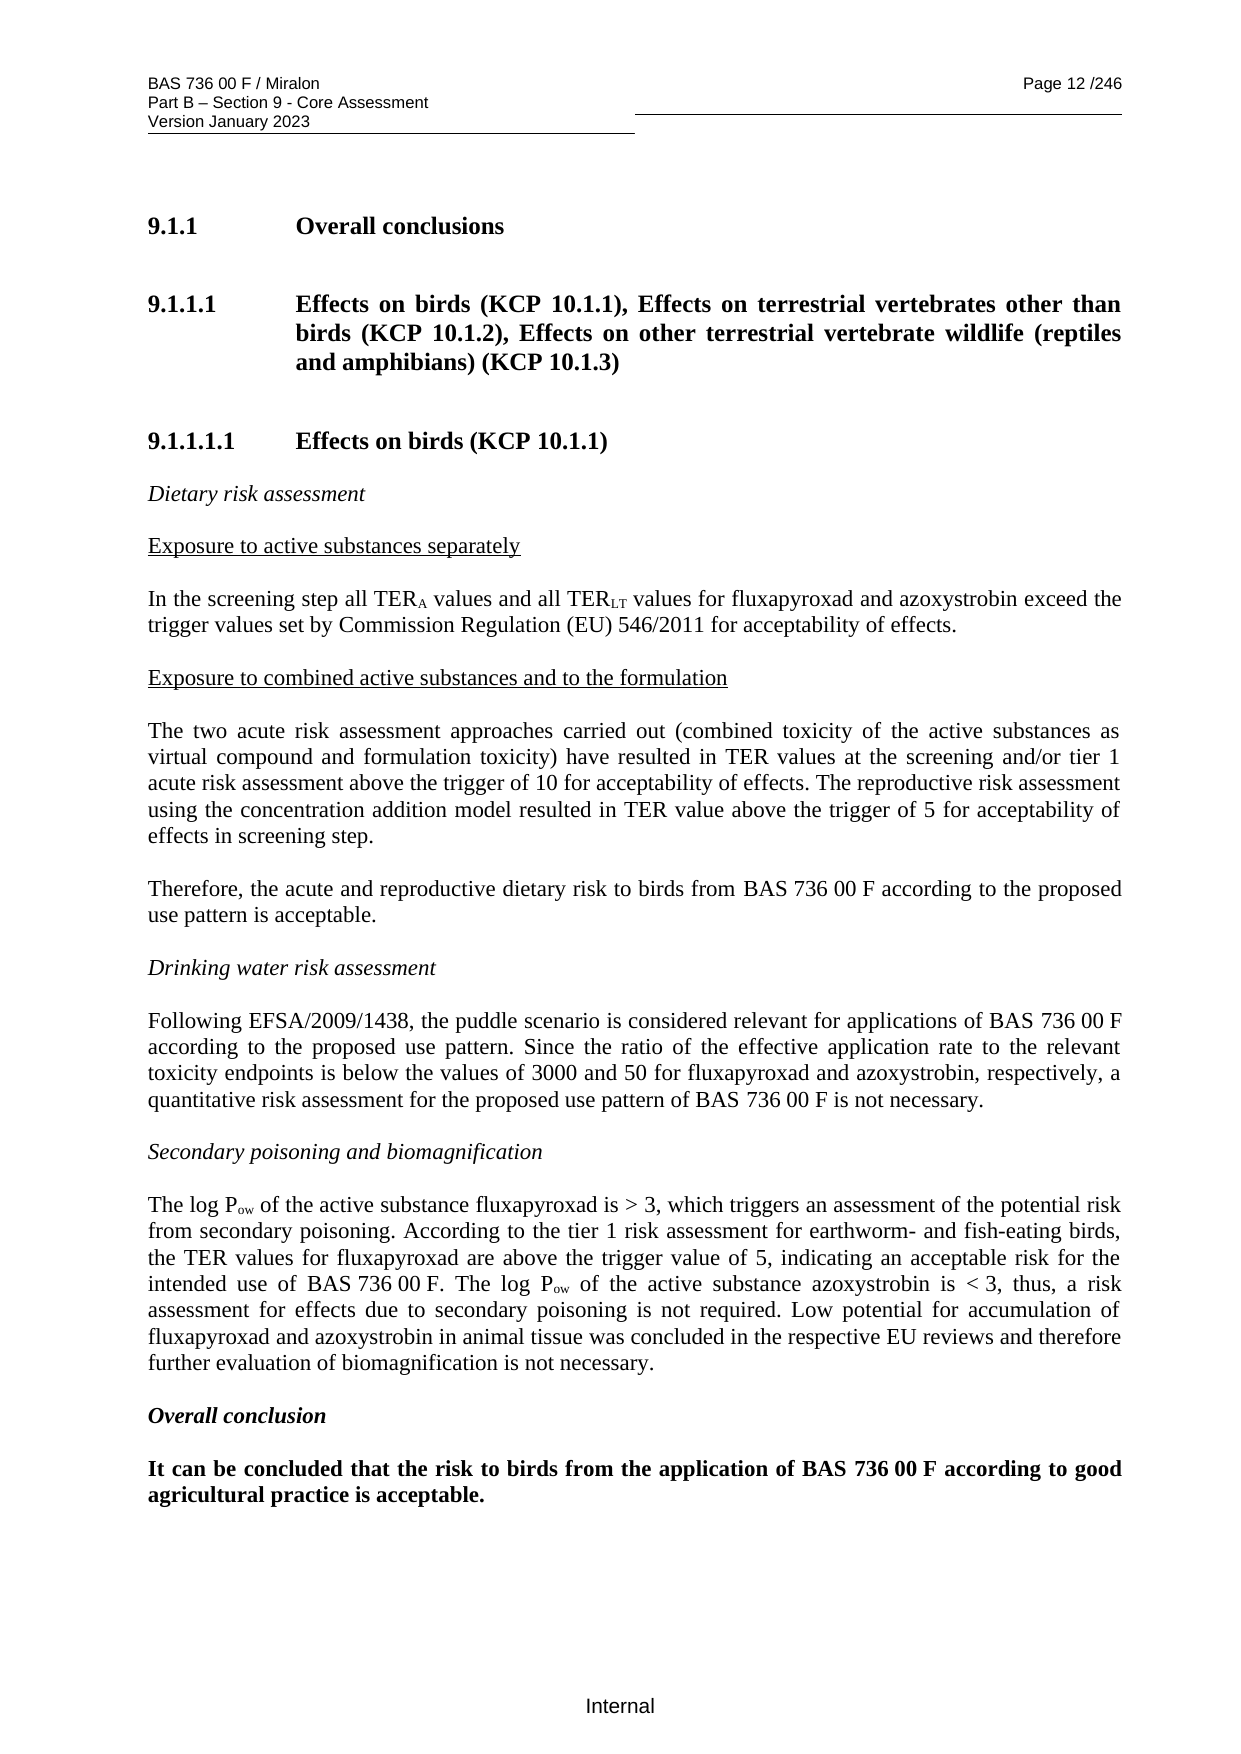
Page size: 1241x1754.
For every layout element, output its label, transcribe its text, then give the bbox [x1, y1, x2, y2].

text Secondary poisoning and biomagnification [148, 1138, 1122, 1165]
text It can be concluded that the risk to birds from the application of BAS 736 00 F according to good agricultural practice is acceptable. [148, 1455, 1122, 1507]
subtitle Effects on birds (KCP 10.1.1) [148, 426, 1122, 454]
text The two acute risk assessment approaches carried out (combined toxicity of the active substances as virtual compound and formulation toxicity) have resulted in TER values at the screening and/or tier 1 acute risk assessment above the trigger of 10 for acceptability of effects. The reproductive risk assessment using the concentration addition model resulted in TER value above the trigger of 5 for acceptability of effects in screening step. [148, 717, 1122, 848]
text Therefore, the acute and reproductive dietary risk to birds from BAS 736 00 F according to the proposed use pattern is acceptable. [148, 875, 1122, 928]
text Exposure to active substances separately [148, 532, 1122, 559]
text Exposure to combined active substances and to the formulation [148, 664, 1122, 690]
text Overall conclusion [148, 1402, 1122, 1428]
text In the screening step all TERA values and all TERlt values for fluxapyroxad and azoxystrobin exceed the trigger values set by Commission Regulation (EU) 546/2011 for acceptability of effects. [148, 585, 1122, 638]
text The log Pow of the active substance fluxapyroxad is > 3, which triggers an assessment of the potential risk from secondary poisoning. According to the tier 1 risk assessment for earthworm- and fish-eating birds, the TER values for fluxapyroxad are above the trigger value of 5, indicating an acceptable risk for the intended use of BAS 736 00 F. The log Pow of the active substance azoxystrobin is < 3, thus, a risk assessment for effects due to secondary poisoning is not required. Low potential for accumulation of fluxapyroxad and azoxystrobin in animal tissue was concluded in the respective EU reviews and therefore further evaluation of biomagnification is not necessary. [148, 1191, 1122, 1376]
subtitle Overall conclusions [148, 211, 1122, 239]
subtitle Effects on birds (KCP 10.1.1), Effects on terrestrial vertebrates other than birds (KCP 10.1.2), Effects on other terrestrial vertebrate wildlife (reptiles and amphibians) (KCP 10.1.3) [148, 289, 1122, 376]
text Drinking water risk assessment [148, 954, 1122, 980]
text Following EFSA/2009/1438, the puddle scenario is considered relevant for applications of BAS 736 00 F according to the proposed use pattern. Since the ratio of the effective application rate to the relevant toxicity endpoints is below the values of 3000 and 50 for fluxapyroxad and azoxystrobin, respectively, a quantitative risk assessment for the proposed use pattern of BAS 736 00 F is not necessary. [148, 1007, 1122, 1112]
text Dietary risk assessment [148, 479, 1122, 506]
